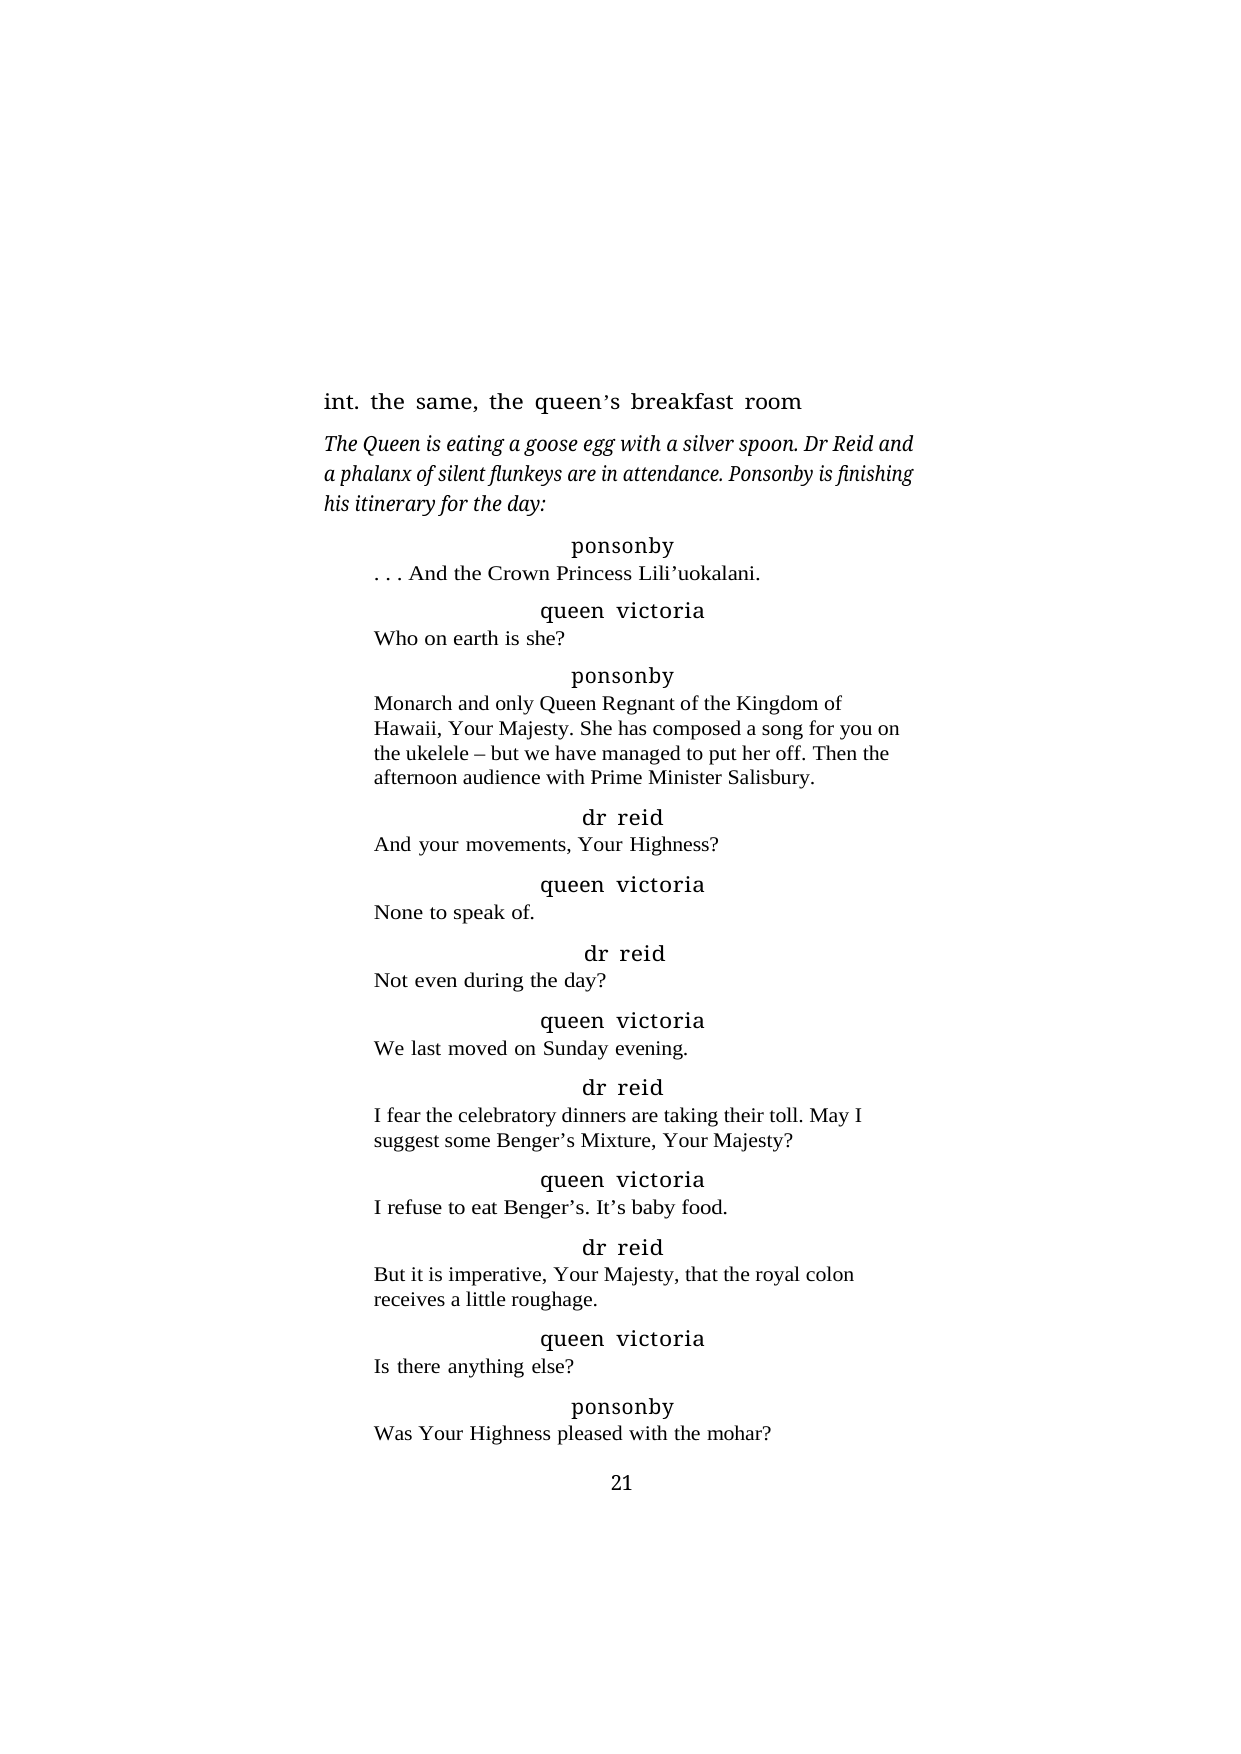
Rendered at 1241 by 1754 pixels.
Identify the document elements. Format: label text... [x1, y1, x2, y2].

text I fear the celebratory dinners are taking their toll. May I suggest some Benger’s Mixture, Your Majesty? [374, 1103, 909, 1152]
text Who on earth is she? [374, 626, 1065, 650]
text I refuse to eat Benger’s. It’s baby food. [374, 1195, 1065, 1219]
text ponsonby [314, 531, 931, 559]
text dr reid [314, 1073, 931, 1102]
text queen victoria [314, 1006, 931, 1034]
text Monarch and only Queen Regnant of the Kingdom of Hawaii, Your Majesty. She has composed a song for you on the ukelele – but we have managed to put her off. Then the afternoon audience with Prime Minister Salisbury. [374, 691, 909, 789]
text dr reid [584, 939, 1065, 967]
text The Queen is eating a goose egg with a silver spoon. Dr Reid and a phalanx of silent flunkeys are in attendance. Ponsonby is finishing his itinerary for the day: [324, 429, 918, 517]
text 21 [314, 1468, 930, 1496]
text queen victoria [314, 1165, 931, 1194]
text Is there anything else? [374, 1354, 1065, 1378]
text dr reid [314, 1233, 931, 1261]
text None to speak of. [374, 900, 536, 924]
text queen victoria [314, 1324, 931, 1353]
text queen victoria [314, 870, 931, 899]
text queen victoria [314, 596, 931, 625]
text Was Your Highness pleased with the mohar? [374, 1421, 1065, 1445]
text ponsonby [314, 662, 931, 690]
text We last moved on Sunday evening. [374, 1036, 1065, 1059]
text ponsonby [314, 1392, 931, 1420]
text Not even during the day? [374, 968, 1065, 992]
text But it is imperative, Your Majesty, that the royal colon receives a little roughage. [374, 1262, 909, 1311]
text dr reid [314, 803, 931, 831]
text And your movements, Your Highness? [374, 832, 1065, 856]
text . . . And the Crown Princess Lili’uokalani. [374, 560, 1065, 584]
text int. the same, the queen’s breakfast room [324, 387, 1065, 416]
